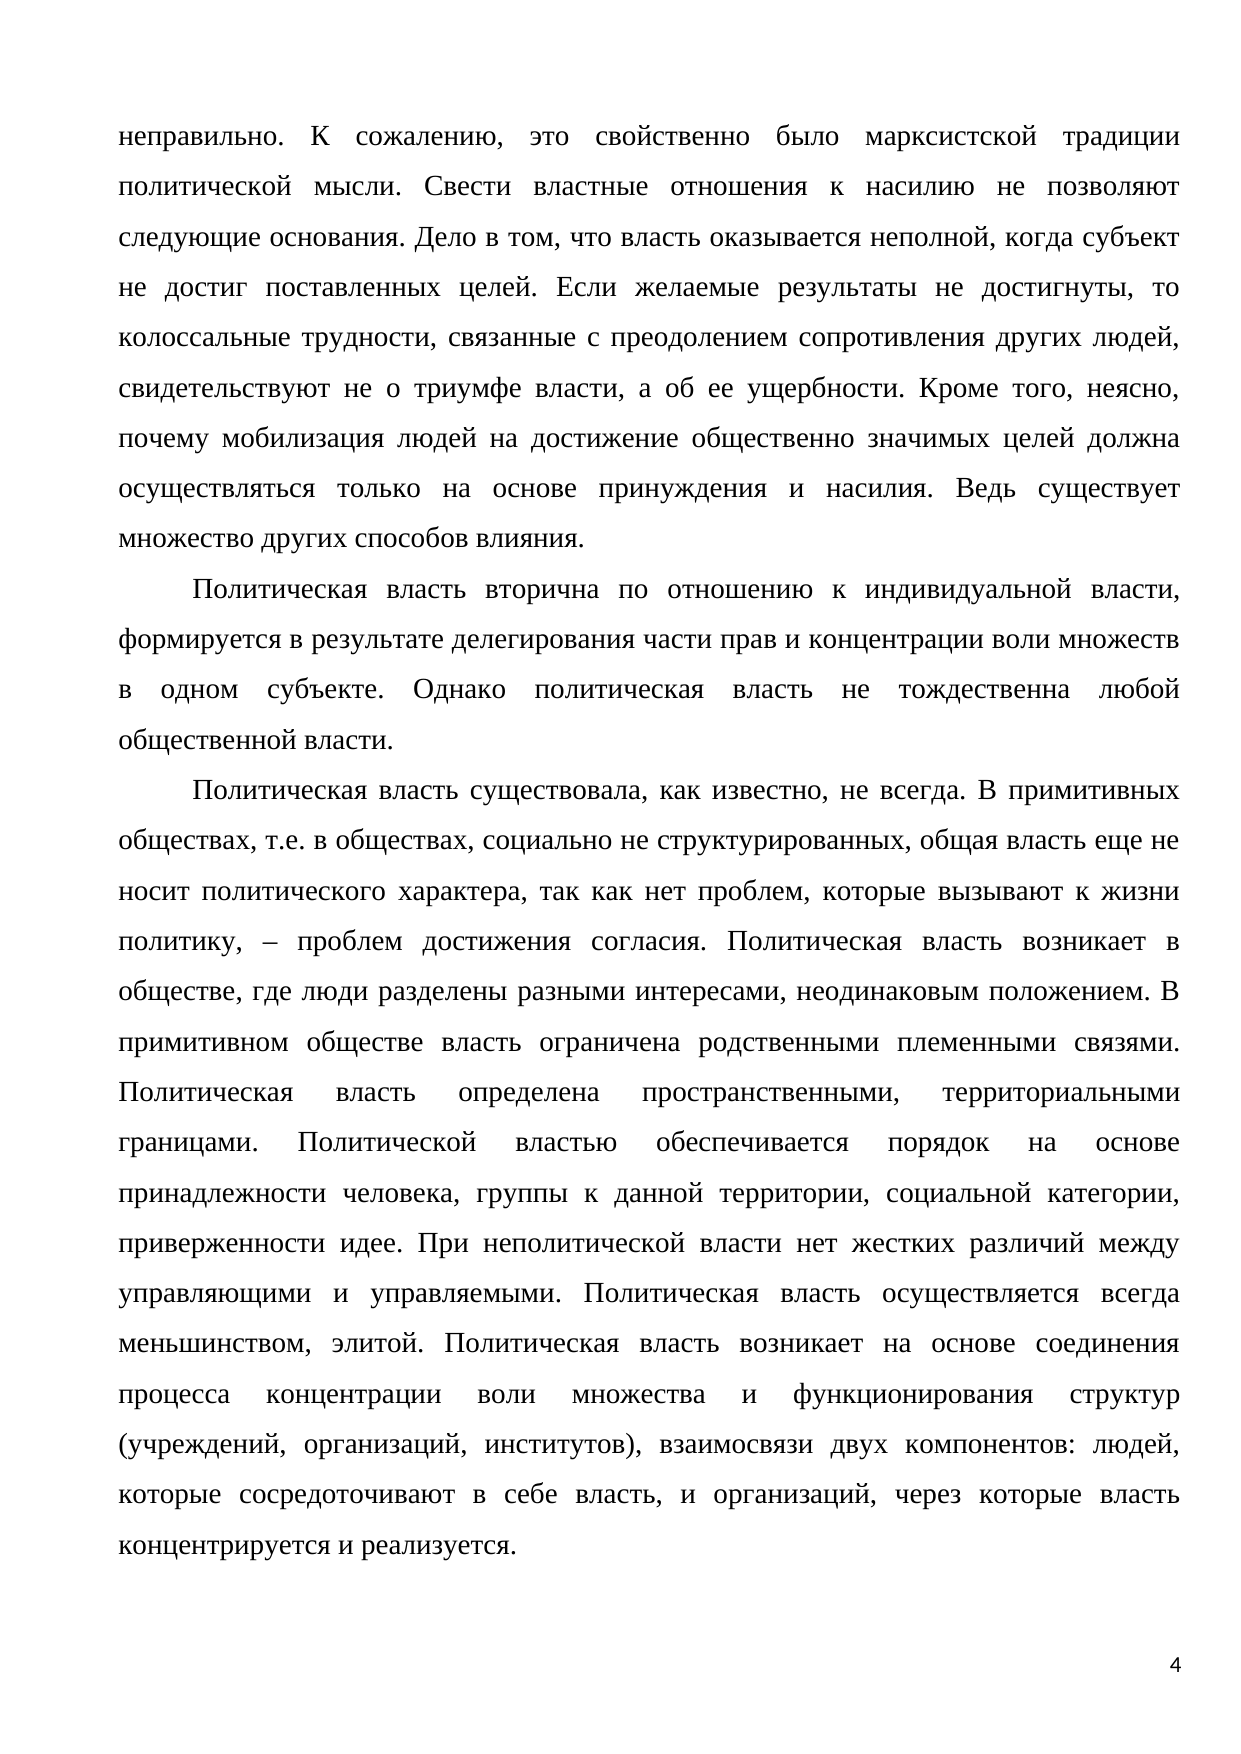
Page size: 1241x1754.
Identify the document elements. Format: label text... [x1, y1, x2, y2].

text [118, 118, 1181, 554]
text Политическая власть существовала, как известно, не всегда. В примитивных обществах, т.е. в обществах, социально не структурированных, общая власть еще не носит политического характера, так как нет проблем, которые вызывают к жизни политику, – проблем достижения согласия. Политическая власть возникает в обществе, где люди разделены разными интересами, неодинаковым положением. В примитивном обществе власть ограничена родственными племенными связями. Политическая власть определена пространственными, территориальными границами. Политической властью обеспечивается порядок на основе принадлежности человека, группы к данной территории, социальной категории, приверженности идее. При неполитической власти нет жестких различий между управляющими и управляемыми. Политическая власть осуществляется всегда меньшинством, элитой. Политическая власть возникает на основе соединения процесса концентрации воли множества и функционирования структур (учреждений, организаций, институтов), взаимосвязи двух компонентов: людей, которые сосредоточивают в себе власть, и организаций, через которые власть концентрируется и реализуется. [118, 772, 1181, 1560]
text Политическая власть вторична по отношению к индивидуальной власти, формируется в результате делегирования части прав и концентрации воли множеств в одном субъекте. Однако политическая власть не тождественна любой общественной власти. [118, 571, 1181, 755]
